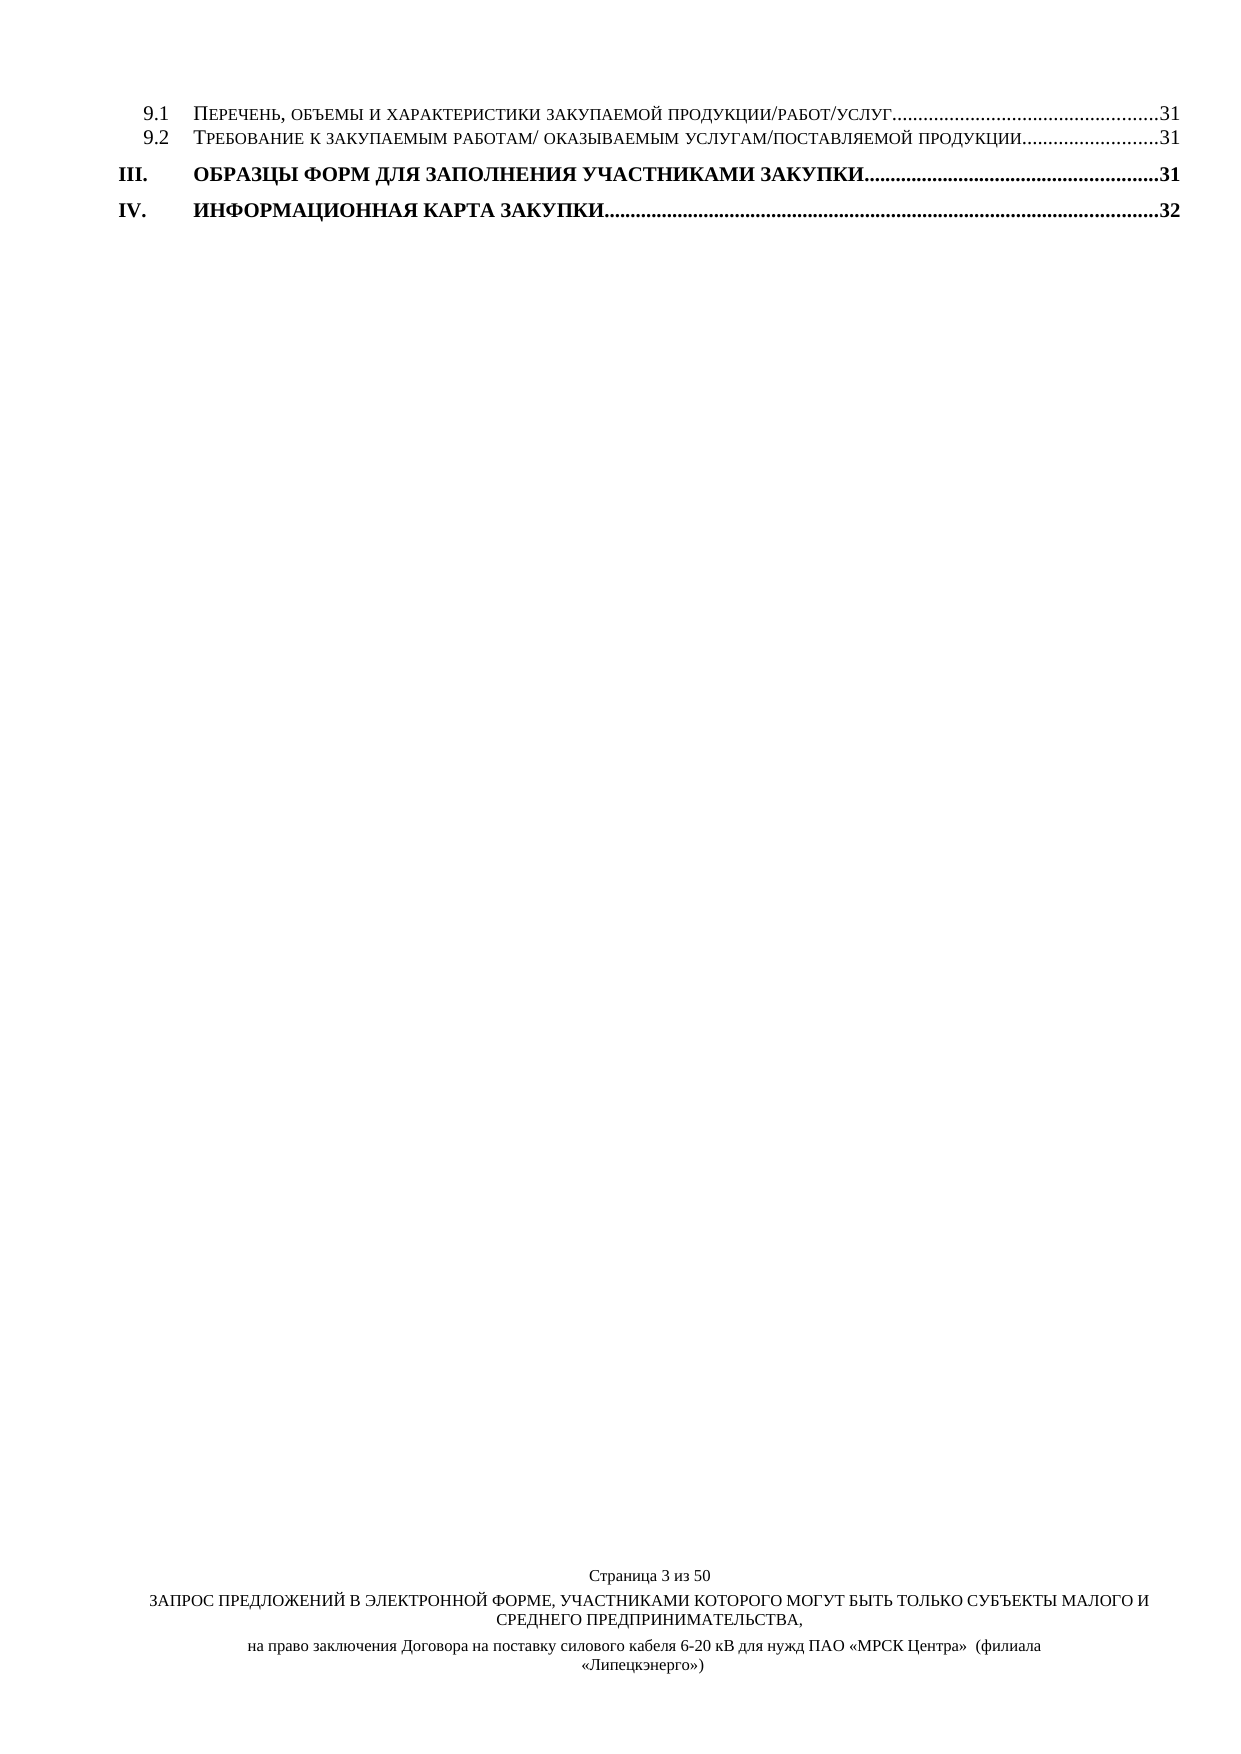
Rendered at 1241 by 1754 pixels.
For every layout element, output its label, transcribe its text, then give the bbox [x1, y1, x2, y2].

text IV. ИНФОРМАЦИОННАЯ КАРТА ЗАКУПКИ 32 [118, 198, 1181, 222]
text 9.1 Перечень, объемы и характеристики закупаемой продукции/работ/услуг 31 [143, 101, 1181, 125]
text III. ОБРАЗЦЫ ФОРМ ДЛЯ ЗАПОЛНЕНИЯ УЧАСТНИКАМИ ЗАКУПКИ 31 [118, 162, 1181, 186]
text 9.2 Требование к закупаемым работам/ оказываемым услугам/поставляемой продукции 31 [143, 125, 1181, 149]
